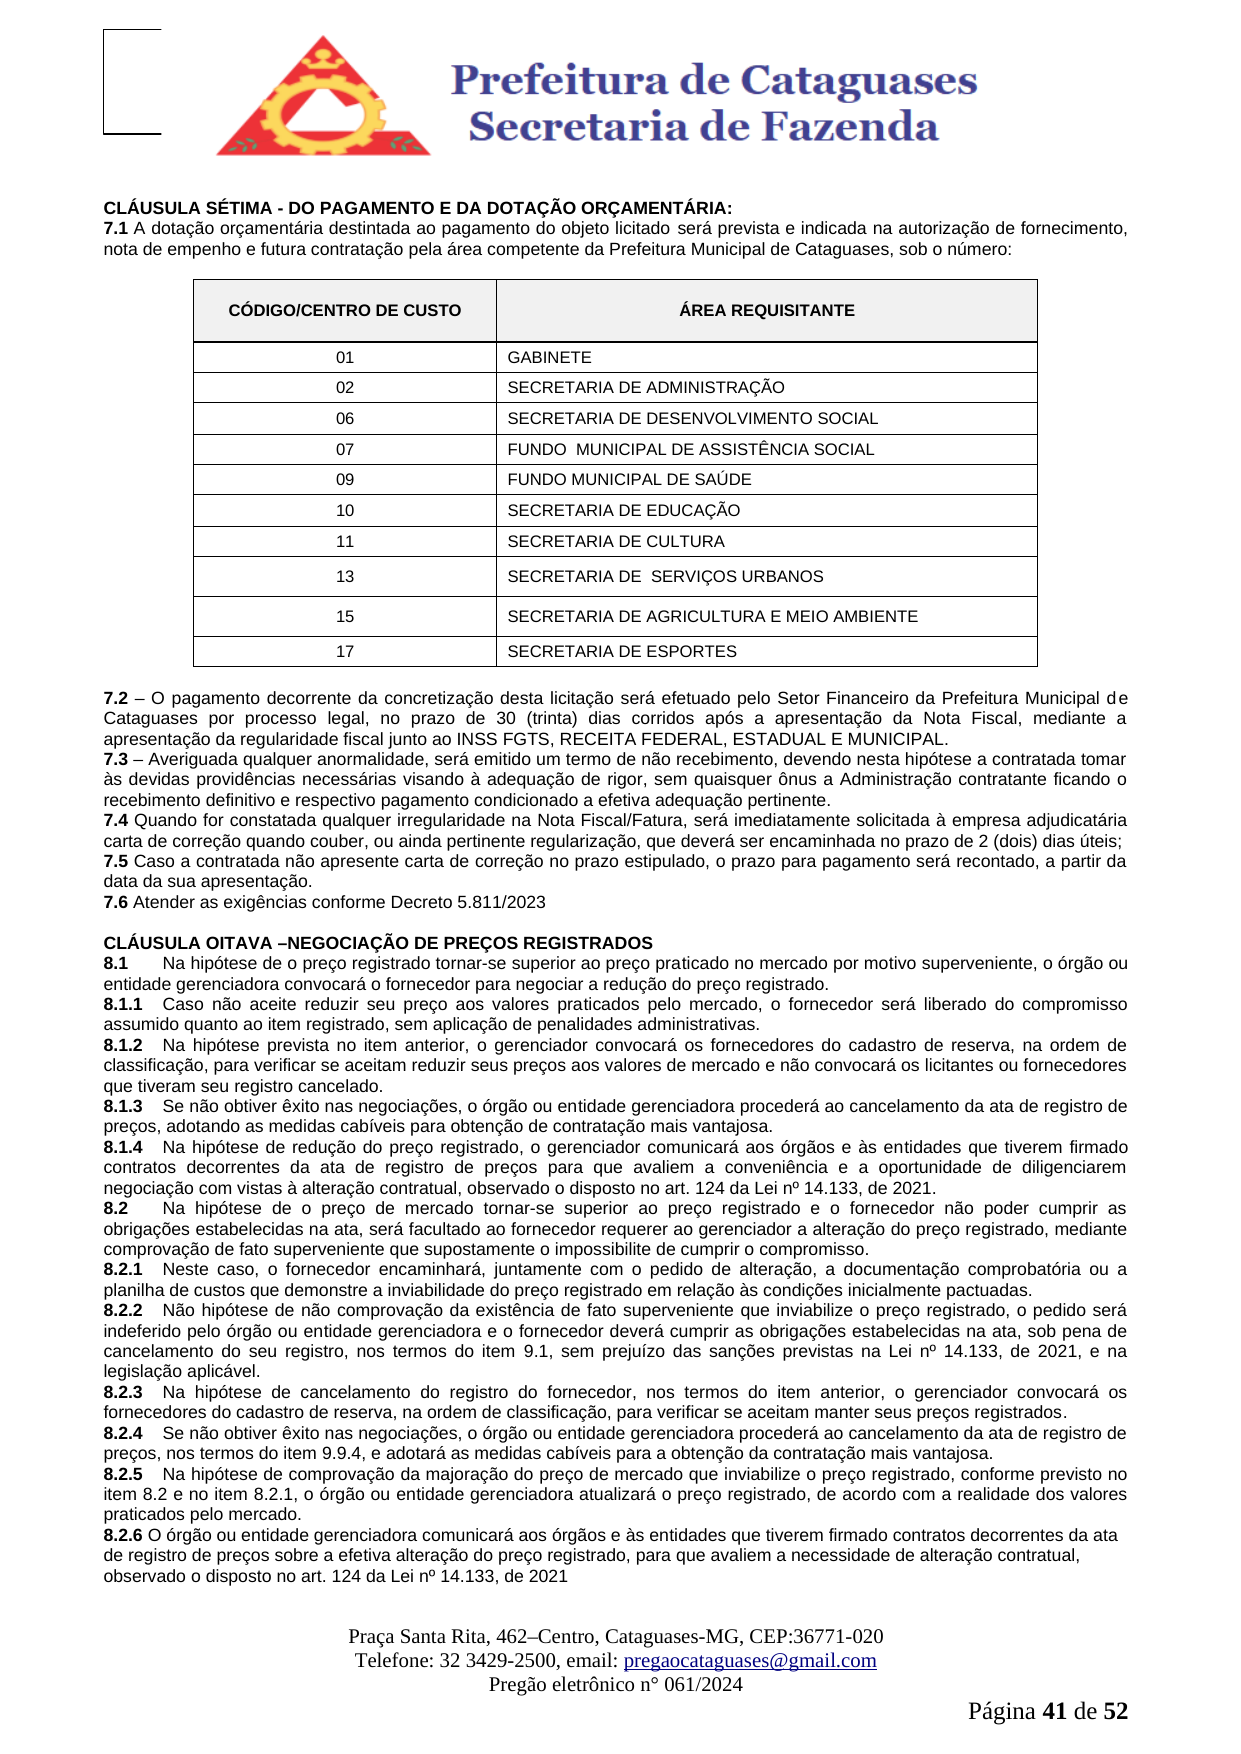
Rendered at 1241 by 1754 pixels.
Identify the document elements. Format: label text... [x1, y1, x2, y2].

list Na hipótese prevista no item anterior, o gerenciador convocará os fornecedores do cadastro de reserva, na ordem de classificação, para verificar se aceitam reduzir seus preços aos valores de mercado e não convocará os licitantes ou fornecedores que tiveram seu registro cancelado. [103, 1034, 1128, 1096]
table_cell GABINETE [497, 343, 1037, 372]
table_cell 07 [194, 435, 496, 464]
table_cell SECRETARIA DE SERVIÇOS URBANOS [497, 557, 1037, 596]
text CLÁUSULA OITAVA –NEGOCIAÇÃO DE PREÇOS REGISTRADOS [103, 932, 1128, 953]
list Na hipótese de o preço de mercado tornar-se superior ao preço registrado e o fornecedor não poder cumprir as obrigações estabelecidas na ata, será facultado ao fornecedor requerer ao gerenciador a alteração do preço registrado, mediante comprovação de fato superveniente que supostamente o impossibilite de cumprir o compromisso. [103, 1198, 1128, 1259]
list Neste caso, o fornecedor encaminhará, juntamente com o pedido de alteração, a documentação comprobatória ou a planilha de custos que demonstre a inviabilidade do preço registrado em relação às condições inicialmente pactuadas. [103, 1259, 1128, 1300]
list Na hipótese de cancelamento do registro do fornecedor, nos termos do item anterior, o gerenciador convocará os fornecedores do cadastro de reserva, na ordem de classificação, para verificar se aceitam manter seus preços registrados. [103, 1382, 1128, 1422]
text CLÁUSULA SÉTIMA - DO PAGAMENTO E DA DOTAÇÃO ORÇAMENTÁRIA: [103, 198, 1128, 218]
table_cell SECRETARIA DE ESPORTES [497, 637, 1037, 666]
table_cell FUNDO MUNICIPAL DE SAÚDE [497, 465, 1037, 494]
list Não hipótese de não comprovação da existência de fato superveniente que inviabilize o preço registrado, o pedido será indeferido pelo órgão ou entidade gerenciadora e o fornecedor deverá cumprir as obrigações estabelecidas na ata, sob pena de cancelamento do seu registro, nos termos do item 9.1, sem prejuízo das sanções previstas na Lei nº 14.133, de 2021, e na legislação aplicável. [103, 1300, 1128, 1382]
text 7.3 – Averiguada qualquer anormalidade, será emitido um termo de não recebimento, devendo nesta hipótese a contratada tomar às devidas providências necessárias visando à adequação de rigor, sem quaisquer ônus a Administração contratante ficando o recebimento definitivo e respectivo pagamento condicionado a efetiva adequação pertinente. [103, 749, 1128, 810]
text 7.2 – O pagamento decorrente da concretização desta licitação será efetuado pelo Setor Financeiro da Prefeitura Municipal de Cataguases por processo legal, no prazo de 30 (trinta) dias corridos após a apresentação da Nota Fiscal, mediante a apresentação da regularidade fiscal junto ao INSS FGTS, RECEITA FEDERAL, ESTADUAL E MUNICIPAL. [103, 687, 1128, 749]
table_cell SECRETARIA DE CULTURA [497, 527, 1037, 556]
picture [161, 29, 1071, 177]
table_cell SECRETARIA DE EDUCAÇÃO [497, 495, 1037, 526]
table_cell 13 [194, 557, 496, 596]
table_cell 10 [194, 495, 496, 526]
table_cell 15 [194, 597, 496, 636]
text 7.5 Caso a contratada não apresente carta de correção no prazo estipulado, o prazo para pagamento será recontado, a partir da data da sua apresentação. [103, 851, 1128, 892]
list Se não obtiver êxito nas negociações, o órgão ou entidade gerenciadora procederá ao cancelamento da ata de registro de preços, nos termos do item 9.4, e adotará as medidas cabíveis para a obtenção da contratação mais vantajosa. [103, 1422, 1128, 1463]
table_header CÓDIGO/CENTRO DE CUSTO [194, 280, 496, 341]
text 7.1 A dotação orçamentária destintada ao pagamento do objeto licitado será prevista e indicada na autorização de fornecimento, nota de empenho e futura contratação pela área competente da Prefeitura Municipal de Cataguases, sob o número: [103, 218, 1128, 259]
text 8.2.6 O órgão ou entidade gerenciadora comunicará aos órgãos e às entidades que tiverem firmado contratos decorrentes da ata de registro de preços sobre a efetiva alteração do preço registrado, para que avaliem a necessidade de alteração contratual, observado o disposto no art. 124 da Lei nº 14.133, de 2021 [103, 1524, 1128, 1586]
table_cell 02 [194, 373, 496, 402]
table_cell SECRETARIA DE ADMINISTRAÇÃO [497, 373, 1037, 402]
list Caso não aceite reduzir seu preço aos valores praticados pelo mercado, o fornecedor será liberado do compromisso assumido quanto ao item registrado, sem aplicação de penalidades administrativas. [103, 994, 1128, 1034]
table_cell FUNDO MUNICIPAL DE ASSISTÊNCIA SOCIAL [497, 435, 1037, 464]
text 7.4 Quando for constatada qualquer irregularidade na Nota Fiscal/Fatura, será imediatamente solicitada à empresa adjudicatária carta de correção quando couber, ou ainda pertinente regularização, que deverá ser encaminhada no prazo de 2 (dois) dias úteis; [103, 810, 1128, 851]
list Se não obtiver êxito nas negociações, o órgão ou entidade gerenciadora procederá ao cancelamento da ata de registro de preços, adotando as medidas cabíveis para obtenção de contratação mais vantajosa. [103, 1096, 1128, 1137]
list Na hipótese de comprovação da majoração do preço de mercado que inviabilize o preço registrado, conforme previsto no item 8.2 e no item 8.2.1, o órgão ou entidade gerenciadora atualizará o preço registrado, de acordo com a realidade dos valores praticados pelo mercado. [103, 1463, 1128, 1524]
list Na hipótese de redução do preço registrado, o gerenciador comunicará aos órgãos e às entidades que tiverem firmado contratos decorrentes da ata de registro de preços para que avaliem a conveniência e a oportunidade de diligenciarem negociação com vistas à alteração contratual, observado o disposto no art. 124 da Lei nº 14.133, de 2021. [103, 1137, 1128, 1198]
table_cell 17 [194, 637, 496, 666]
table_header ÁREA REQUISITANTE [497, 280, 1037, 341]
table_cell SECRETARIA DE DESENVOLVIMENTO SOCIAL [497, 403, 1037, 433]
text 7.6 Atender as exigências conforme Decreto 5.811/2023 [103, 892, 1128, 912]
table_cell 01 [194, 343, 496, 372]
list Na hipótese de o preço registrado tornar-se superior ao preço praticado no mercado por motivo superveniente, o órgão ou entidade gerenciadora convocará o fornecedor para negociar a redução do preço registrado. [103, 953, 1128, 994]
table_cell SECRETARIA DE AGRICULTURA E MEIO AMBIENTE [497, 597, 1037, 636]
table_cell 06 [194, 403, 496, 433]
table_cell 11 [194, 527, 496, 556]
table_cell 09 [194, 465, 496, 494]
